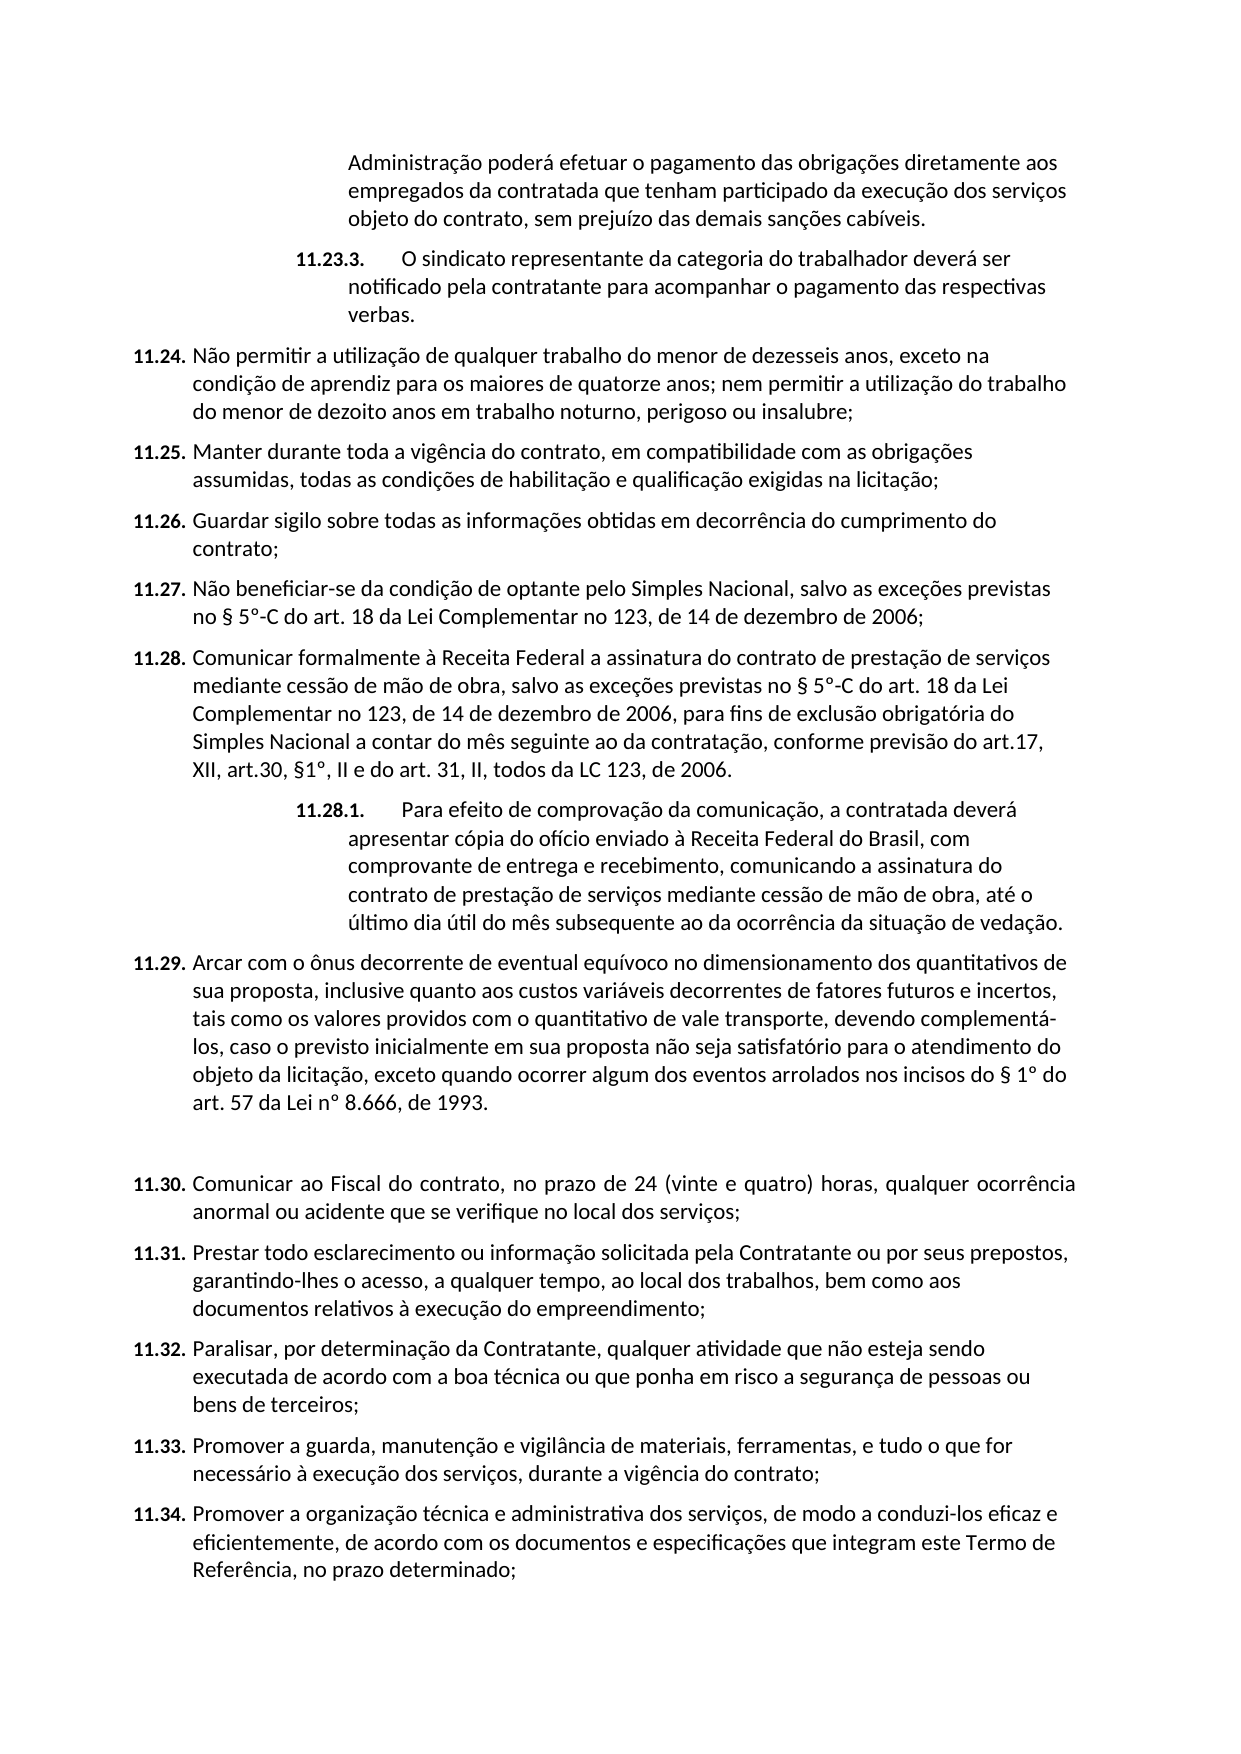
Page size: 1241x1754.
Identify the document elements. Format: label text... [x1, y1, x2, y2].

list Promover a organização técnica e administrativa dos serviços, de modo a conduzi-los eficaz e eficientemente, de acordo com os documentos e especificações que integram este Termo de Referência, no prazo determinado; [133, 1499, 1078, 1584]
list Paralisar, por determinação da Contratante, qualquer atividade que não esteja sendo executada de acordo com a boa técnica ou que ponha em risco a segurança de pessoas ou bens de terceiros; [133, 1334, 1078, 1418]
list Para efeito de comprovação da comunicação, a contratada deverá apresentar cópia do ofício enviado à Receita Federal do Brasil, com comprovante de entrega e recebimento, comunicando a assinatura do contrato de prestação de serviços mediante cessão de mão de obra, até o último dia útil do mês subsequente ao da ocorrência da situação de vedação. [295, 796, 1078, 936]
list Promover a guarda, manutenção e vigilância de materiais, ferramentas, e tudo o que for necessário à execução dos serviços, durante a vigência do contrato; [133, 1431, 1078, 1487]
list O sindicato representante da categoria do trabalhador deverá ser notificado pela contratante para acompanhar o pagamento das respectivas verbas. [295, 244, 1078, 328]
list Não permitir a utilização de qualquer trabalho do menor de dezesseis anos, exceto na condição de aprendiz para os maiores de quatorze anos; nem permitir a utilização do trabalho do menor de dezoito anos em trabalho noturno, perigoso ou insalubre; [133, 341, 1078, 425]
list Manter durante toda a vigência do contrato, em compatibilidade com as obrigações assumidas, todas as condições de habilitação e qualificação exigidas na licitação; [133, 437, 1078, 493]
list Prestar todo esclarecimento ou informação solicitada pela Contratante ou por seus prepostos, garantindo-lhes o acesso, a qualquer tempo, ao local dos trabalhos, bem como aos documentos relativos à execução do empreendimento; [133, 1238, 1078, 1322]
list Comunicar formalmente à Receita Federal a assinatura do contrato de prestação de serviços mediante cessão de mão de obra, salvo as exceções previstas no § 5º-C do art. 18 da Lei Complementar no 123, de 14 de dezembro de 2006, para fins de exclusão obrigatória do Simples Nacional a contar do mês seguinte ao da contratação, conforme previsão do art.17, XII, art.30, §1º, II e do art. 31, II, todos da LC 123, de 2006. [133, 643, 1078, 783]
list Comunicar ao Fiscal do contrato, no prazo de 24 (vinte e quatro) horas, qualquer ocorrência anormal ou acidente que se verifique no local dos serviços; [133, 1169, 1078, 1225]
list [295, 148, 1078, 232]
list Não beneficiar-se da condição de optante pelo Simples Nacional, salvo as exceções previstas no § 5º-C do art. 18 da Lei Complementar no 123, de 14 de dezembro de 2006; [133, 574, 1078, 631]
list Arcar com o ônus decorrente de eventual equívoco no dimensionamento dos quantitativos de sua proposta, inclusive quanto aos custos variáveis decorrentes de fatores futuros e incertos, tais como os valores providos com o quantitativo de vale transporte, devendo complementá-los, caso o previsto inicialmente em sua proposta não seja satisfatório para o atendimento do objeto da licitação, exceto quando ocorrer algum dos eventos arrolados nos incisos do § 1º do art. 57 da Lei nº 8.666, de 1993. [133, 948, 1078, 1116]
list Guardar sigilo sobre todas as informações obtidas em decorrência do cumprimento do contrato; [133, 506, 1078, 562]
